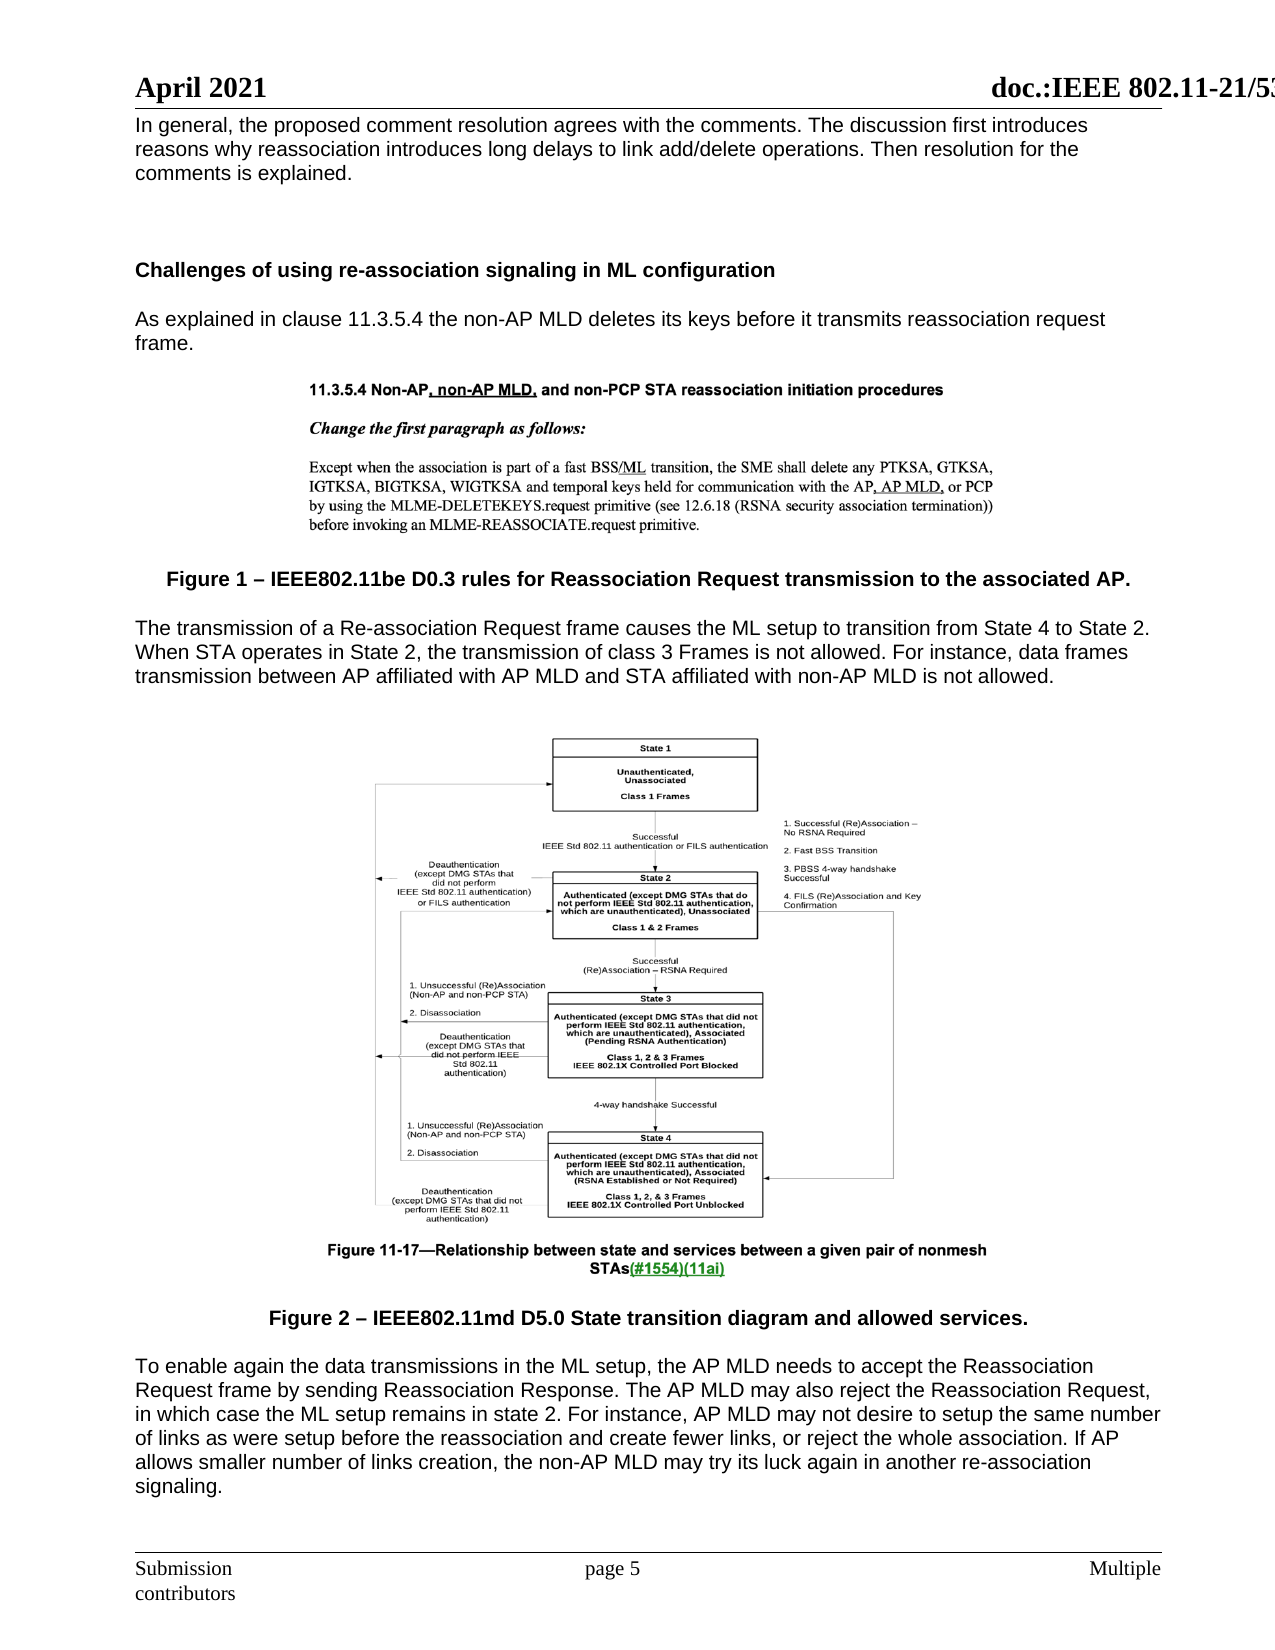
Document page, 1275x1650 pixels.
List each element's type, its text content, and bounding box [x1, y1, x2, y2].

text Figure 2 – IEEE802.11md D5.0 State transition diagram and allowed services. [135, 1304, 1162, 1329]
text Figure 1 – IEEE802.11be D0.3 rules for Reassociation Request transmission to the associated AP. [135, 566, 1162, 591]
picture [300, 712, 998, 1280]
text Challenges of using re-association signaling in ML configuration [135, 258, 1162, 282]
text To enable again the data transmissions in the ML setup, the AP MLD needs to accept the Reassociation Request frame by sending Reassociation Response. The AP MLD may also reject the Reassociation Request, in which case the ML setup remains in state 2. For instance, AP MLD may not desire to setup the same number of links as were setup before the reassociation and create fewer links, or reject the whole association. If AP allows smaller number of links creation, the non-AP MLD may try its luck again in another re-association signaling. [135, 1354, 1162, 1498]
text The transmission of a Re-association Request frame causes the ML setup to transition from State 4 to State 2. When STA operates in State 2, the transmission of class 3 Frames is not allowed. For instance, data frames transmission between AP affiliated with AP MLD and STA affiliated with non-AP MLD is not allowed. [135, 616, 1162, 688]
picture [302, 380, 996, 541]
text As explained in clause 11.3.5.4 the non-AP MLD deletes its keys before it transmits reassociation request frame. [135, 307, 1162, 355]
text In general, the proposed comment resolution agrees with the comments. The discussion first introduces reasons why reassociation introduces long delays to link add/delete operations. Then resolution for the comments is explained. [135, 112, 1162, 184]
